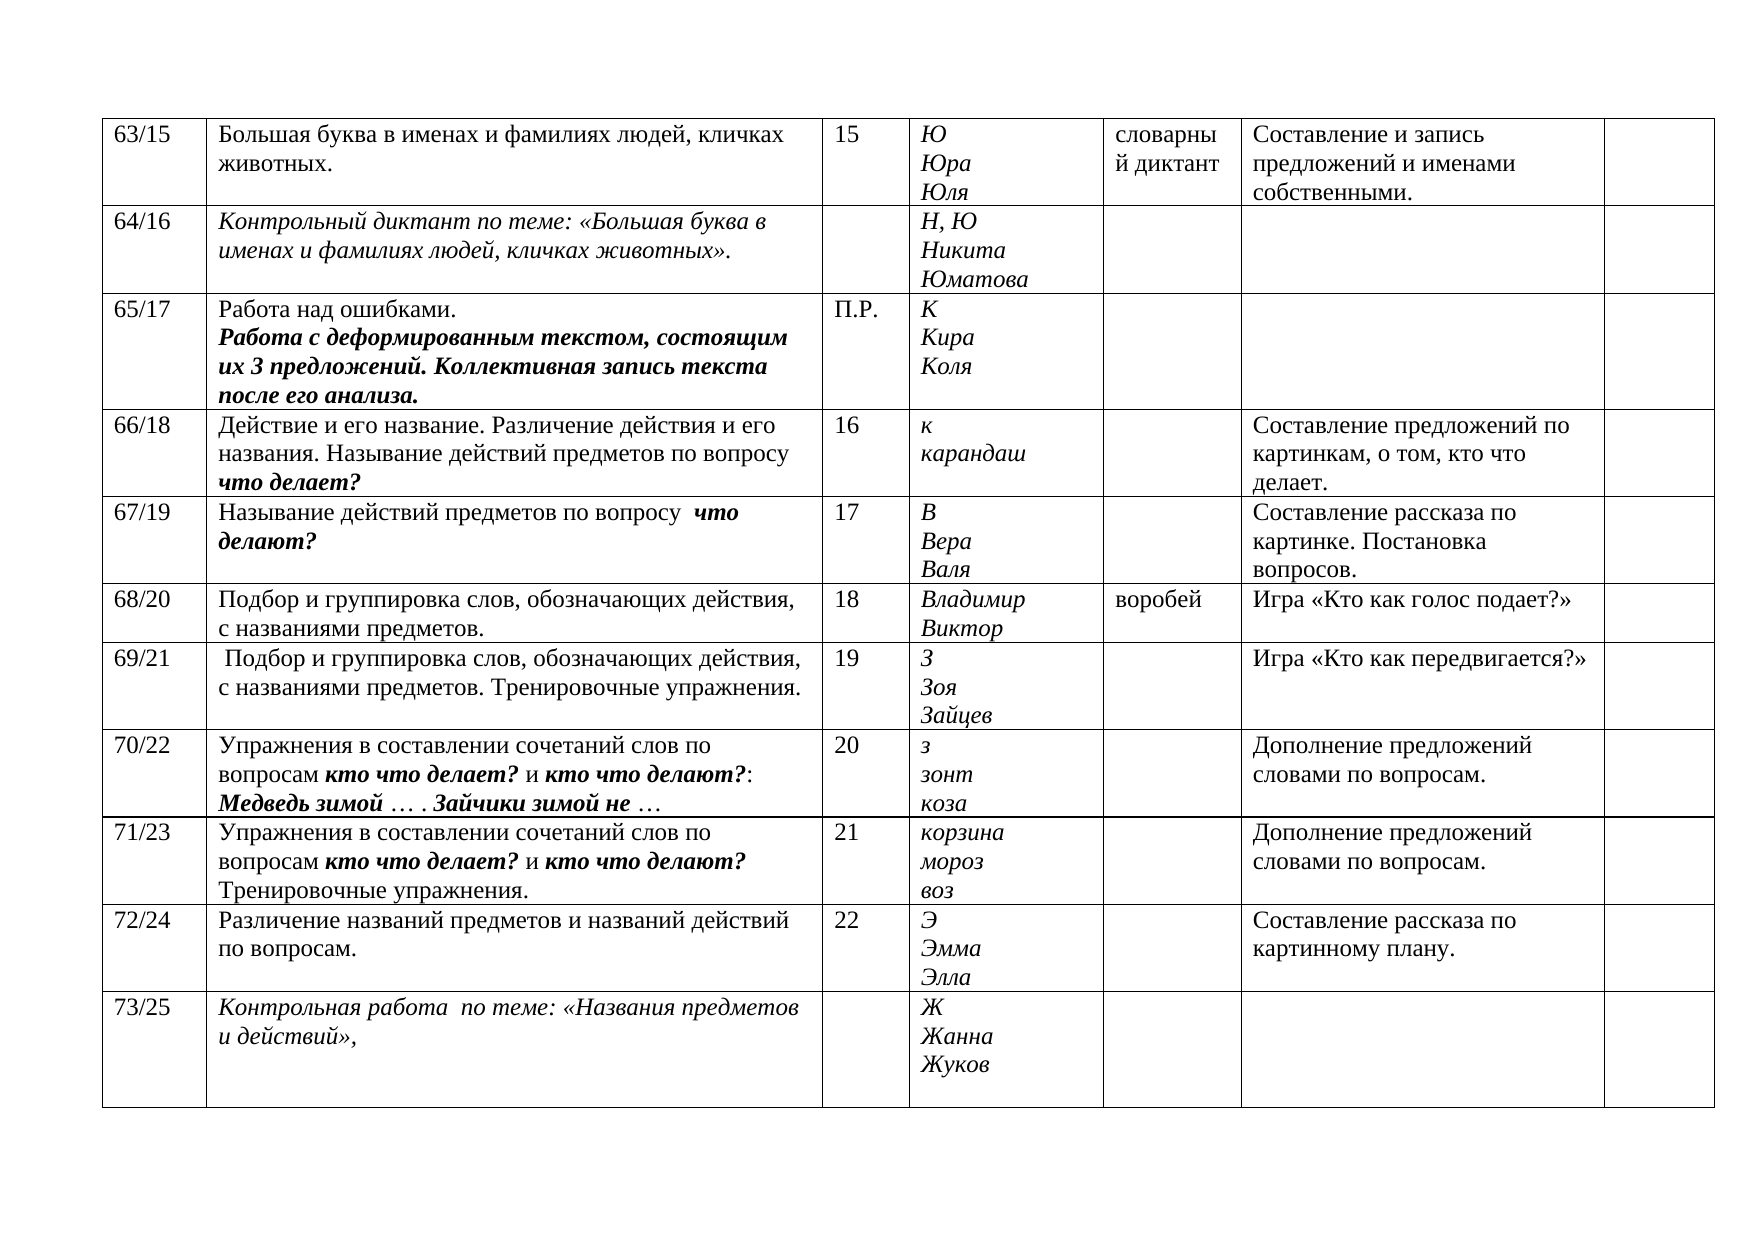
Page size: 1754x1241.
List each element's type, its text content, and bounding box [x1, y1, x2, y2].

table_cell [823, 992, 909, 1107]
table_cell [1104, 992, 1241, 1107]
table_cell 72/24 [103, 905, 206, 991]
table_cell Игра «Кто как голос подает?» [1242, 584, 1604, 642]
table_cell Ж Жанна Жуков [910, 992, 1103, 1107]
table_cell [1605, 818, 1714, 904]
table_cell Различение названий предметов и названий действий по вопросам. [207, 905, 822, 991]
table_cell к карандаш [910, 410, 1103, 496]
table_cell [1242, 294, 1604, 409]
table_cell Подбор и группировка слов, обозначающих действия, с названиями предметов. [207, 584, 822, 642]
table_cell [1605, 584, 1714, 642]
table_cell 63/15 [103, 119, 206, 205]
table_cell Большая буква в именах и фамилиях людей, кличках животных. [207, 119, 822, 205]
table_cell Составление и запись предложений и именами собственными. [1242, 119, 1604, 205]
table_cell Работа над ошибками. Работа с деформированным текстом, состоящим их 3 предложений. Коллективная запись текста после его анализа. [207, 294, 822, 409]
table_cell Контрольный диктант по теме: «Большая буква в именах и фамилиях людей, кличках животных». [207, 206, 822, 293]
table_cell [1104, 730, 1241, 816]
table_cell 19 [823, 643, 909, 729]
table_cell [1605, 643, 1714, 729]
table_cell Игра «Кто как передвигается?» [1242, 643, 1604, 729]
table_cell 17 [823, 497, 909, 583]
table_cell Упражнения в составлении сочетаний слов по вопросам кто что делает? и кто что делают?: Медведь зимой … . Зайчики зимой не … [207, 730, 822, 816]
table_cell Называние действий предметов по вопросу что делают? [207, 497, 822, 583]
table_cell 21 [823, 818, 909, 904]
table_cell [1605, 730, 1714, 816]
table_cell словарный диктант [1104, 119, 1241, 205]
table_cell [1104, 294, 1241, 409]
table_cell 64/16 [103, 206, 206, 293]
table_cell [1605, 497, 1714, 583]
table_cell Контрольная работа по теме: «Названия предметов и действий», [207, 992, 822, 1107]
table_cell Составление рассказа по картинному плану. [1242, 905, 1604, 991]
table_cell Н, Ю Никита Юматова [910, 206, 1103, 293]
table_cell [1605, 410, 1714, 496]
table_cell [1605, 905, 1714, 991]
table_cell [1104, 643, 1241, 729]
table_cell 65/17 [103, 294, 206, 409]
table_cell 15 [823, 119, 909, 205]
table_cell 71/23 [103, 818, 206, 904]
table_cell 68/20 [103, 584, 206, 642]
table_cell 20 [823, 730, 909, 816]
table_cell В Вера Валя [910, 497, 1103, 583]
table_cell 16 [823, 410, 909, 496]
table_cell [1104, 206, 1241, 293]
table_cell [1605, 119, 1714, 205]
table_cell 73/25 [103, 992, 206, 1107]
table_cell Дополнение предложений словами по вопросам. [1242, 730, 1604, 816]
table_cell Составление предложений по картинкам, о том, кто что делает. [1242, 410, 1604, 496]
table_cell П.Р. [823, 294, 909, 409]
table_cell з зонт коза [910, 730, 1103, 816]
table_cell З Зоя Зайцев [910, 643, 1103, 729]
table_cell [1104, 905, 1241, 991]
table_cell Дополнение предложений словами по вопросам. [1242, 818, 1604, 904]
table_cell К Кира Коля [910, 294, 1103, 409]
table_cell 18 [823, 584, 909, 642]
table_cell [1605, 294, 1714, 409]
table_cell 67/19 [103, 497, 206, 583]
table_cell Составление рассказа по картинке. Постановка вопросов. [1242, 497, 1604, 583]
table_cell 70/22 [103, 730, 206, 816]
table_cell Подбор и группировка слов, обозначающих действия, с названиями предметов. Тренировочные упражнения. [207, 643, 822, 729]
table_cell 66/18 [103, 410, 206, 496]
table_cell 22 [823, 905, 909, 991]
table_cell [1605, 206, 1714, 293]
table_cell Э Эмма Элла [910, 905, 1103, 991]
table_cell [1104, 497, 1241, 583]
table_cell корзина мороз воз [910, 818, 1103, 904]
table_cell [1104, 818, 1241, 904]
table_cell воробей [1104, 584, 1241, 642]
table_cell [1242, 206, 1604, 293]
table_cell Упражнения в составлении сочетаний слов по вопросам кто что делает? и кто что делают? Тренировочные упражнения. [207, 818, 822, 904]
table_cell Действие и его название. Различение действия и его названия. Называние действий предметов по вопросу что делает? [207, 410, 822, 496]
table_cell Ю Юра Юля [910, 119, 1103, 205]
table_cell [823, 206, 909, 293]
table_cell 69/21 [103, 643, 206, 729]
table_cell Владимир Виктор [910, 584, 1103, 642]
table_cell [1242, 992, 1604, 1107]
table_cell [1104, 410, 1241, 496]
table_cell [1605, 992, 1714, 1107]
